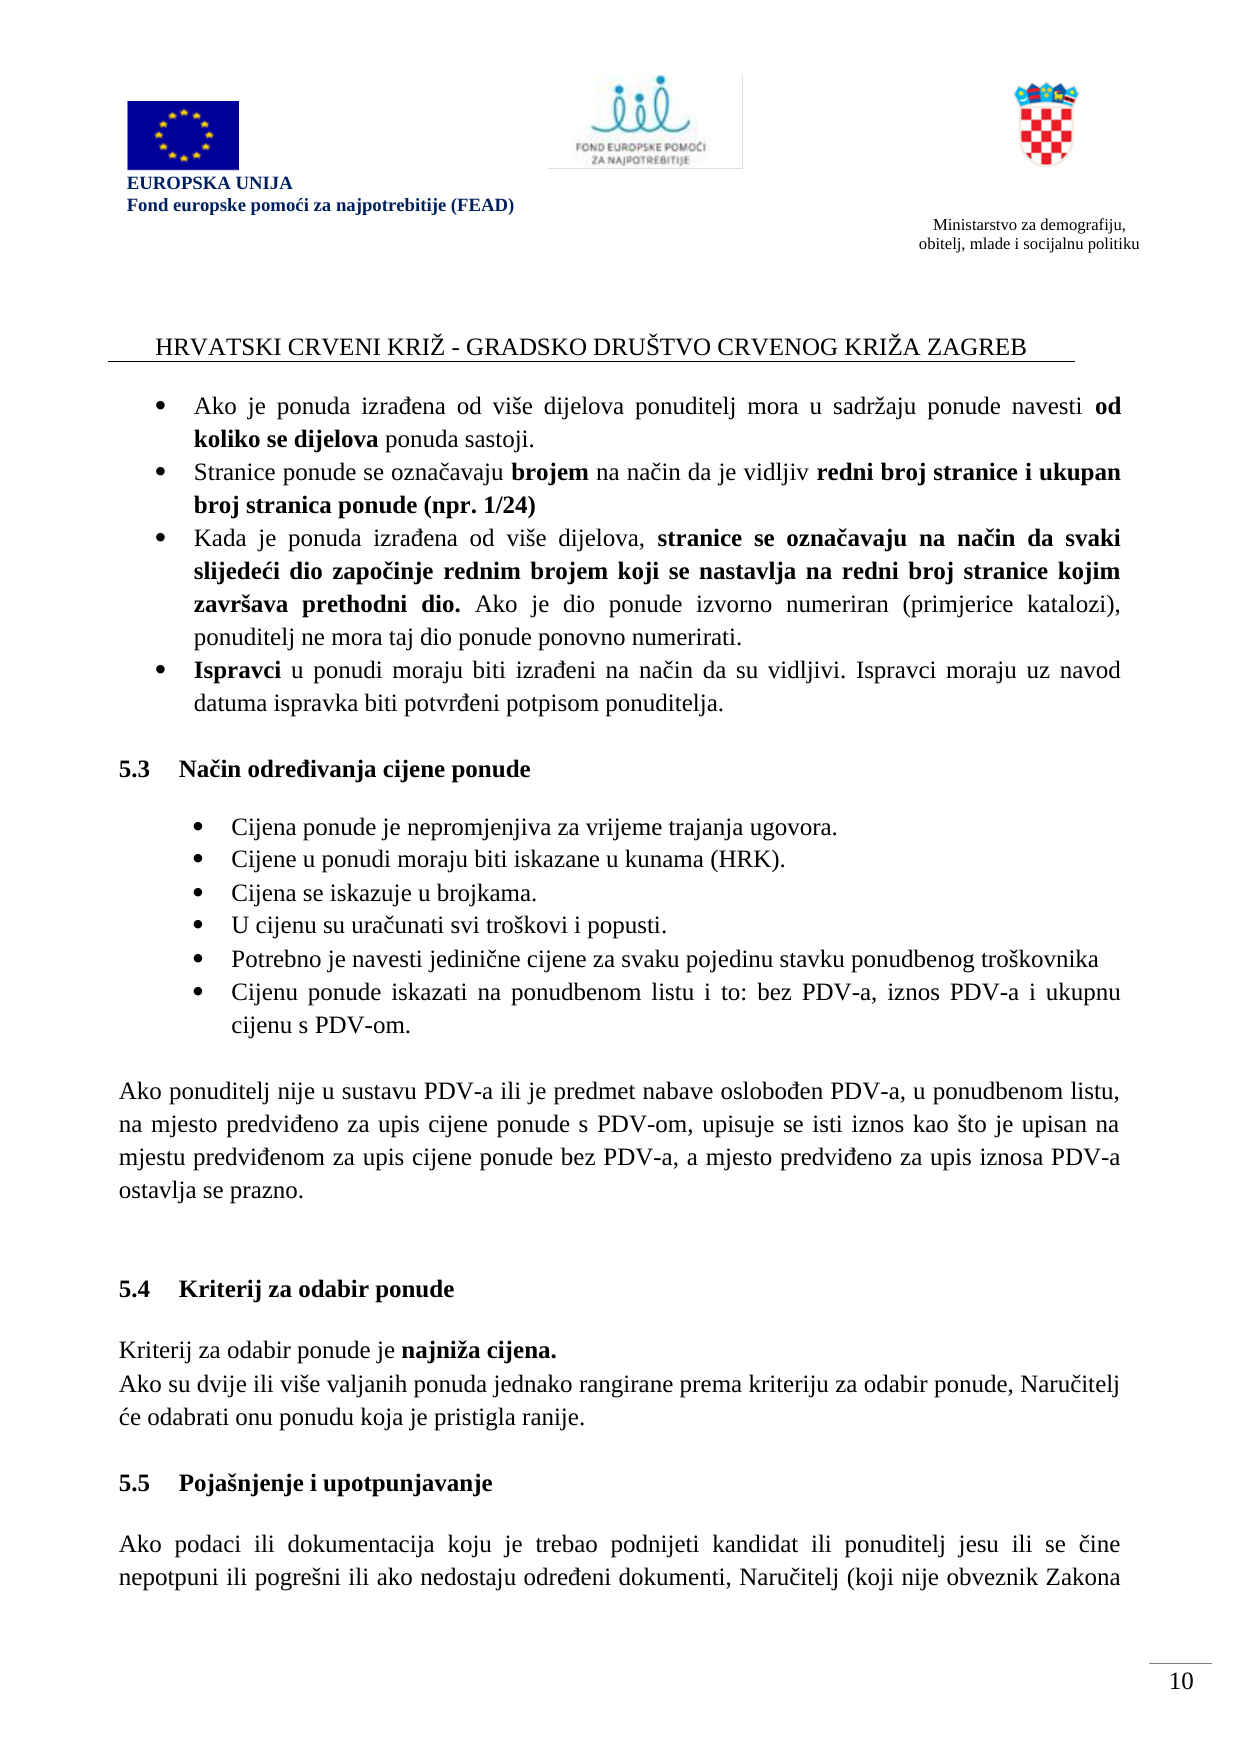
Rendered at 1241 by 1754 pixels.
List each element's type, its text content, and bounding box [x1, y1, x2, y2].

picture [547, 75, 746, 172]
picture [126, 101, 239, 172]
text Ako su dvije ili više valjanih ponuda jednako rangirane prema kriteriju za odabir ponude, Naručitelj će odabrati onu ponudu koja je pristigla ranije. [119, 1369, 1121, 1430]
list Cijene u ponudi moraju biti iskazane u kunama (HRK). [194, 844, 1121, 873]
text Kriterij za odabir ponude je najniža cijena. [119, 1336, 1121, 1364]
picture [978, 76, 1115, 172]
list Ispravci u ponudi moraju biti izrađeni na način da su vidljivi. Ispravci moraju uz navod datuma ispravka biti potvrđeni potpisom ponuditelja. [156, 655, 1121, 717]
list Stranice ponude se označavaju brojem na način da je vidljiv redni broj stranice i ukupan broj stranica ponude (npr. 1/24) [156, 457, 1121, 519]
subtitle Pojašnjenje i upotpunjavanje [119, 1468, 1121, 1496]
list U cijenu su uračunati svi troškovi i popusti. [194, 911, 1121, 939]
list Cijena se iskazuje u brojkama. [194, 878, 1121, 906]
list Kada je ponuda izrađena od više dijelova, stranice se označavaju na način da svaki slijedeći dio započinje rednim brojem koji se nastavlja na redni broj stranice kojim završava prethodni dio. Ako je dio ponude izvorno numeriran (primjerice katalozi), ponuditelj ne mora taj dio ponude ponovno numerirati. [156, 523, 1121, 651]
text Ako ponuditelj nije u sustavu PDV-a ili je predmet nabave oslobođen PDV-a, u ponudbenom listu, na mjesto predviđeno za upis cijene ponude s PDV-om, upisuje se isti iznos kao što je upisan na mjestu predviđenom za upis cijene ponude bez PDV-a, a mjesto predviđeno za upis iznosa PDV-a ostavlja se prazno. [119, 1076, 1121, 1203]
list Cijena ponude je nepromjenjiva za vrijeme trajanja ugovora. [194, 812, 1121, 840]
list Ako je ponuda izrađena od više dijelova ponuditelj mora u sadržaju ponude navesti od koliko se dijelova ponuda sastoji. [156, 391, 1121, 453]
list Cijenu ponude iskazati na ponudbenom listu i to: bez PDV-a, iznos PDV-a i ukupnu cijenu s PDV-om. [194, 977, 1121, 1038]
list Potrebno je navesti jedinične cijene za svaku pojedinu stavku ponudbenog troškovnika [194, 944, 1121, 972]
subtitle Kriterij za odabir ponude [119, 1274, 1121, 1303]
subtitle Način određivanja cijene ponude [119, 754, 1121, 783]
